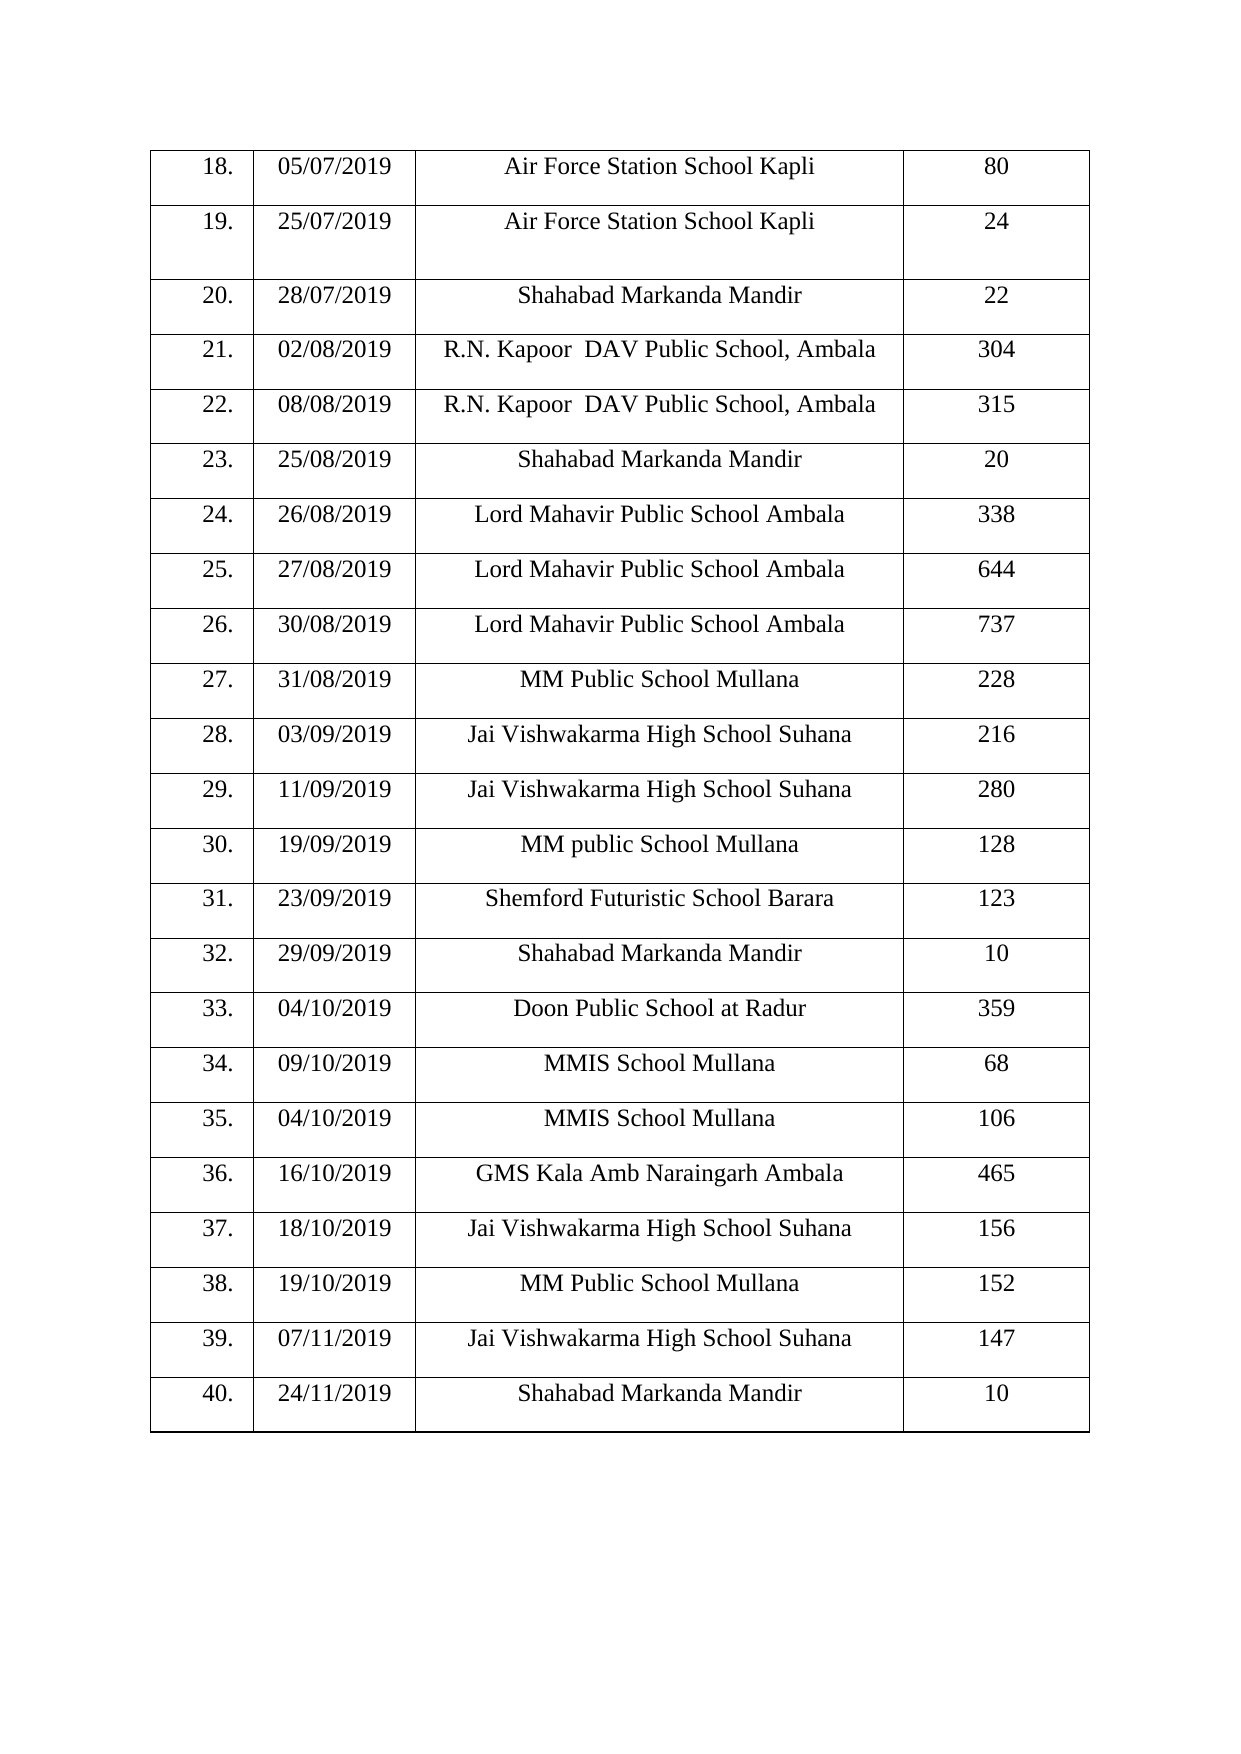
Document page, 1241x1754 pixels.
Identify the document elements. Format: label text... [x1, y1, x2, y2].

table_cell 359 [904, 993, 1089, 1047]
table_cell 123 [904, 884, 1089, 937]
table_cell 26/08/2019 [254, 499, 415, 553]
table_cell 25/08/2019 [254, 444, 415, 498]
table_cell R.N. Kapoor DAV Public School, Ambala [416, 390, 903, 443]
table_cell 25/07/2019 [254, 206, 415, 279]
table_cell 04/10/2019 [254, 1103, 415, 1157]
table_cell Lord Mahavir Public School Ambala [416, 609, 903, 663]
table_cell 19/10/2019 [254, 1268, 415, 1322]
table_cell [151, 1103, 253, 1157]
table_cell 18/10/2019 [254, 1213, 415, 1267]
table_cell 24 [904, 206, 1089, 279]
table_cell 128 [904, 829, 1089, 882]
table_cell MMIS School Mullana [416, 1103, 903, 1157]
table_cell Jai Vishwakarma High School Suhana [416, 1323, 903, 1377]
table_cell 152 [904, 1268, 1089, 1322]
table_cell Shemford Futuristic School Barara [416, 884, 903, 937]
table_cell 27/08/2019 [254, 554, 415, 608]
table_cell [151, 1048, 253, 1102]
table_cell 23/09/2019 [254, 884, 415, 937]
table_cell 304 [904, 335, 1089, 388]
table_cell [151, 335, 253, 388]
table_cell 68 [904, 1048, 1089, 1102]
table_cell 05/07/2019 [254, 151, 415, 205]
table_cell Shahabad Markanda Mandir [416, 939, 903, 992]
table_cell Jai Vishwakarma High School Suhana [416, 719, 903, 773]
table_cell 08/08/2019 [254, 390, 415, 443]
table_cell MMIS School Mullana [416, 1048, 903, 1102]
table_cell 315 [904, 390, 1089, 443]
table_cell 04/10/2019 [254, 993, 415, 1047]
table_cell 28/07/2019 [254, 280, 415, 333]
table_cell [151, 884, 253, 937]
table_cell Shahabad Markanda Mandir [416, 444, 903, 498]
table_cell 80 [904, 151, 1089, 205]
table_cell MM Public School Mullana [416, 1268, 903, 1322]
table_cell 03/09/2019 [254, 719, 415, 773]
table_cell [151, 554, 253, 608]
table_cell 644 [904, 554, 1089, 608]
table_cell [151, 774, 253, 828]
table_cell 737 [904, 609, 1089, 663]
table_cell 338 [904, 499, 1089, 553]
table_cell 19/09/2019 [254, 829, 415, 882]
table_cell [151, 829, 253, 882]
table_cell 09/10/2019 [254, 1048, 415, 1102]
table_cell [151, 151, 253, 205]
table_cell Lord Mahavir Public School Ambala [416, 554, 903, 608]
table_cell [151, 719, 253, 773]
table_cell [416, 151, 903, 205]
table_cell 07/11/2019 [254, 1323, 415, 1377]
table_cell 216 [904, 719, 1089, 773]
table_cell 16/10/2019 [254, 1158, 415, 1212]
table_cell 29/09/2019 [254, 939, 415, 992]
table_cell Shahabad Markanda Mandir [416, 280, 903, 333]
table_cell 465 [904, 1158, 1089, 1212]
table_cell 10 [904, 1378, 1089, 1431]
table_cell Shahabad Markanda Mandir [416, 1378, 903, 1431]
table_cell [151, 444, 253, 498]
table_cell 20 [904, 444, 1089, 498]
table_cell 147 [904, 1323, 1089, 1377]
table_cell 02/08/2019 [254, 335, 415, 388]
table_cell 228 [904, 664, 1089, 718]
table_cell 156 [904, 1213, 1089, 1267]
table_cell 10 [904, 939, 1089, 992]
table_cell [151, 390, 253, 443]
table_cell Jai Vishwakarma High School Suhana [416, 774, 903, 828]
table_cell [151, 280, 253, 333]
table_cell [151, 1158, 253, 1212]
table_cell GMS Kala Amb Naraingarh Ambala [416, 1158, 903, 1212]
table_cell 24/11/2019 [254, 1378, 415, 1431]
table_cell Air Force Station School Kapli [416, 206, 903, 279]
table_cell [151, 1378, 253, 1431]
table_cell [151, 939, 253, 992]
table_cell R.N. Kapoor DAV Public School, Ambala [416, 335, 903, 388]
table_cell 280 [904, 774, 1089, 828]
table_cell [151, 609, 253, 663]
table_cell [151, 1268, 253, 1322]
table_cell [151, 499, 253, 553]
table_cell [151, 1213, 253, 1267]
table_cell 22 [904, 280, 1089, 333]
table_cell Lord Mahavir Public School Ambala [416, 499, 903, 553]
table_cell 11/09/2019 [254, 774, 415, 828]
table_cell MM public School Mullana [416, 829, 903, 882]
table_cell Jai Vishwakarma High School Suhana [416, 1213, 903, 1267]
table_cell [151, 1323, 253, 1377]
table_cell 30/08/2019 [254, 609, 415, 663]
table_cell [151, 993, 253, 1047]
table_cell 106 [904, 1103, 1089, 1157]
table_cell [151, 206, 253, 279]
table_cell Doon Public School at Radur [416, 993, 903, 1047]
table_cell [151, 664, 253, 718]
table_cell 31/08/2019 [254, 664, 415, 718]
table_cell MM Public School Mullana [416, 664, 903, 718]
